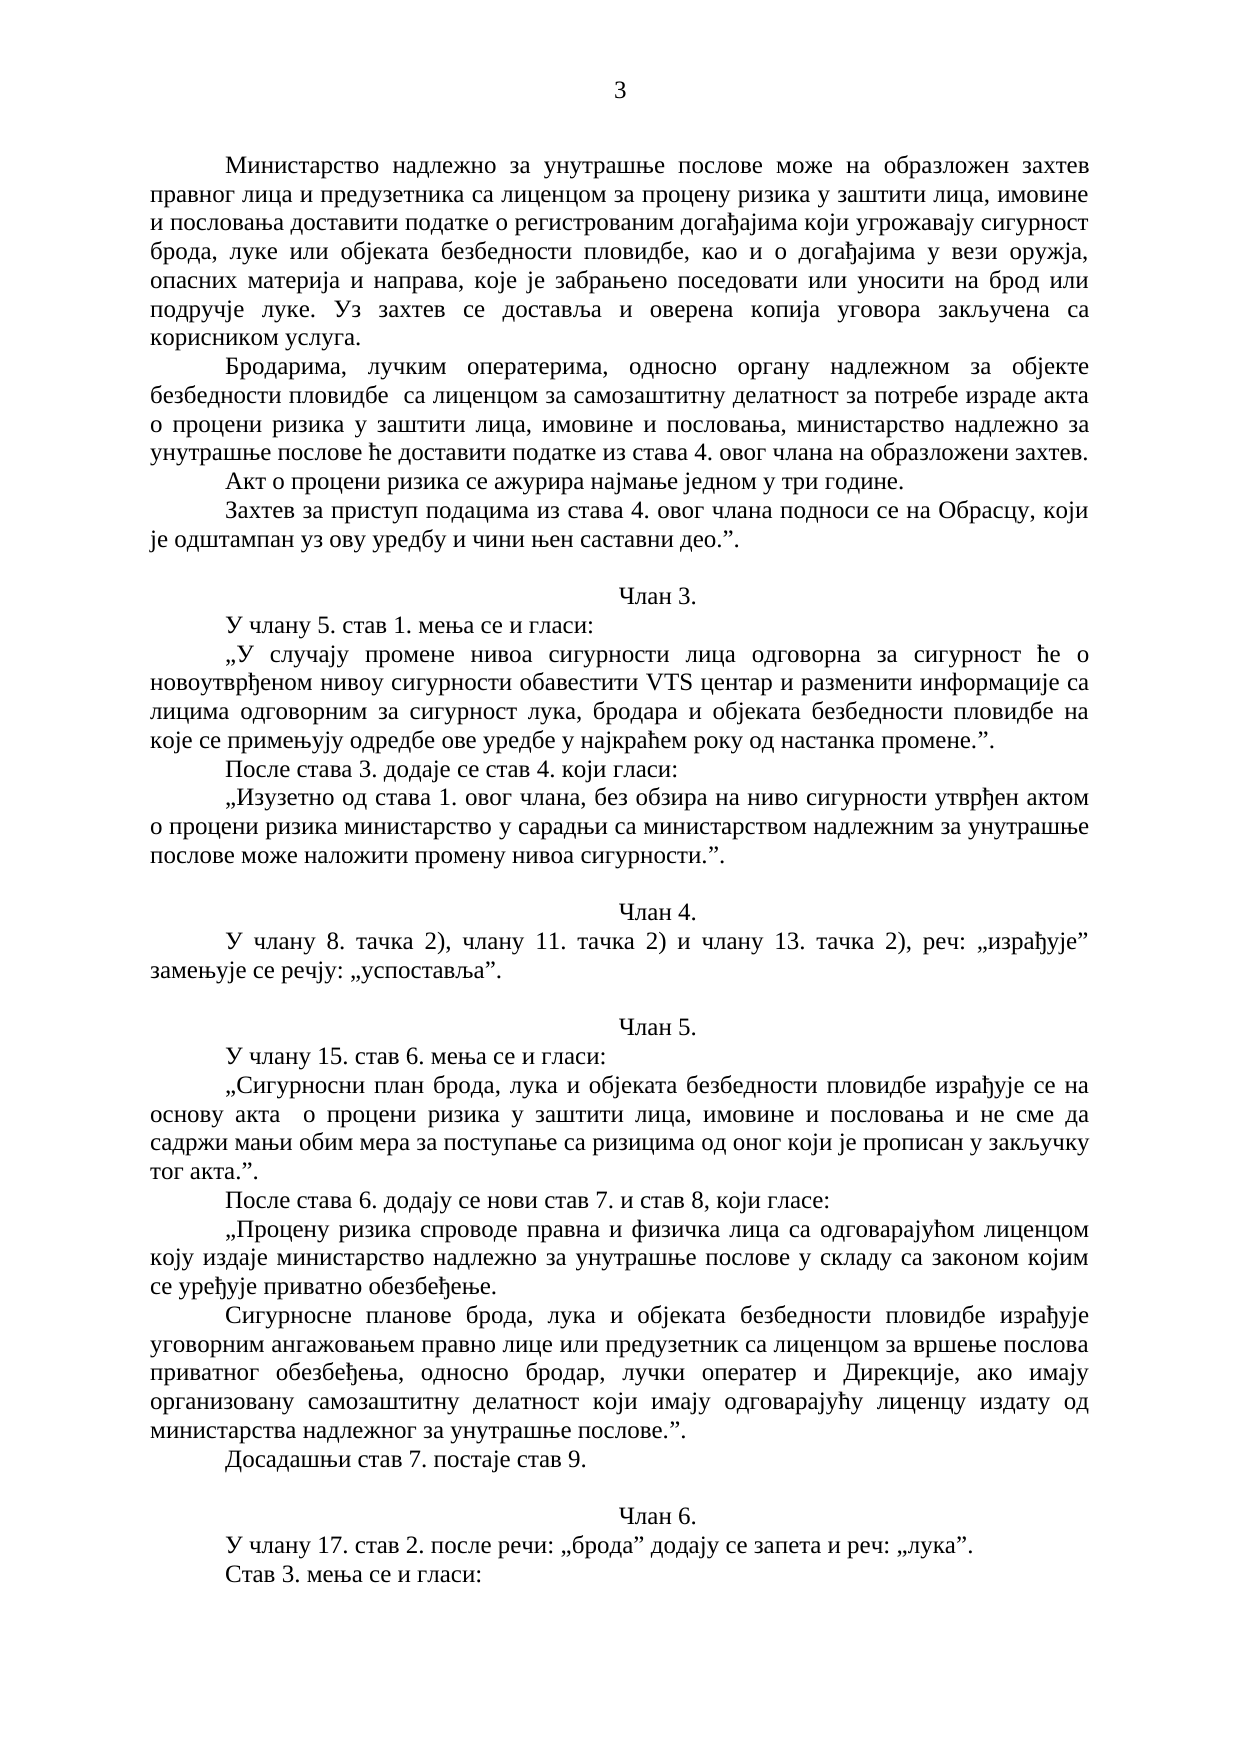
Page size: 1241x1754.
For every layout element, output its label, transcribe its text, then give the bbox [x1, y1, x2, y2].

text Став 3. мења се и гласи: [150, 1559, 1090, 1587]
text „Изузетно од става 1. овог члана, без обзира на ниво сигурности утврђен актом о процени ризика министарство у сарадњи са министарством надлежним за унутрашње послове може наложити промену нивоа сигурности.”. [150, 782, 1090, 869]
text У члану 8. тачка 2), члану 11. тачка 2) и члану 13. тачка 2), реч: „израђује” замењује се речју: „успоставља”. [150, 926, 1090, 984]
text После става 6. додају се нови став 7. и став 8, који гласе: [150, 1185, 1090, 1214]
text У члану 17. став 2. после речи: „брода” додају се запета и реч: „лука”. [150, 1530, 1090, 1559]
text У члану 15. став 6. мења се и гласи: [150, 1041, 1090, 1070]
text Министарство надлежно за унутрашње послове може на образложен захтев правног лица и предузетника са лиценцом за процену ризика у заштити лица, имовине и пословања доставити податке о регистрованим догађајима који угрожавају сигурност брода, луке или објеката безбедности пловидбе, као и о догађајима у вези оружја, опасних материја и направа, које је забрањено поседовати или уносити на брод или подручје луке. Уз захтев се доставља и оверена копија уговора закључена са корисником услуга. [150, 150, 1090, 351]
text Акт о процени ризика се ажурира најмање једном у три године. [150, 466, 1090, 495]
text Члан 4. [150, 897, 1090, 926]
text Члан 5. [150, 1012, 1090, 1041]
text „У случају промене нивоа сигурности лица одговорна за сигурност ће о новоутврђеном нивоу сигурности обавестити VTS центар и разменити информације са лицима одговорним за сигурност лука, бродара и објеката безбедности пловидбе на које се примењују одредбе ове уредбе у најкраћем року од настанка промене.”. [150, 639, 1090, 754]
text Сигурносне планове брода, лука и објеката безбедности пловидбе израђује уговорним ангажовањем правно лице или предузетник са лиценцом за вршење послова приватног обезбеђења, односно бродар, лучки оператер и Дирекције, ако имају организовану самозаштитну делатност који имају одговарајућу лиценцу издату од министарства надлежног за унутрашње послове.”. [150, 1300, 1090, 1444]
text Члан 3. [150, 581, 1090, 610]
text „Процену ризика спроводе правна и физичка лица са одговарајућом лиценцом коју издаје министарство надлежно за унутрашње послове у складу са законом којим се уређује приватно обезбеђење. [150, 1214, 1090, 1300]
text „Сигурносни план брода, лука и објеката безбедности пловидбе израђује се на основу акта о процени ризика у заштити лица, имовине и пословања и не сме да садржи мањи обим мера за поступање са ризицима од оног који је прописан у закључку тог акта.”. [150, 1070, 1090, 1185]
text Досадашњи став 7. постаје став 9. [150, 1444, 1090, 1472]
text После става 3. додаје се став 4. који гласи: [150, 754, 1090, 782]
text Захтев за приступ подацима из става 4. овог члана подноси се на Обрасцу, који је одштампан уз ову уредбу и чини њен саставни део.”. [150, 495, 1090, 552]
text У члану 5. став 1. мења се и гласи: [150, 610, 1090, 639]
text Члан 6. [150, 1501, 1090, 1530]
text Бродарима, лучким оператерима, односно органу надлежном за објекте безбедности пловидбе са лиценцом за самозаштитну делатност за потребе израде акта о процени ризика у заштити лица, имовине и пословања, министарство надлежно за унутрашње послове ће доставити податке из става 4. овог члана на образложени захтев. [150, 351, 1090, 466]
